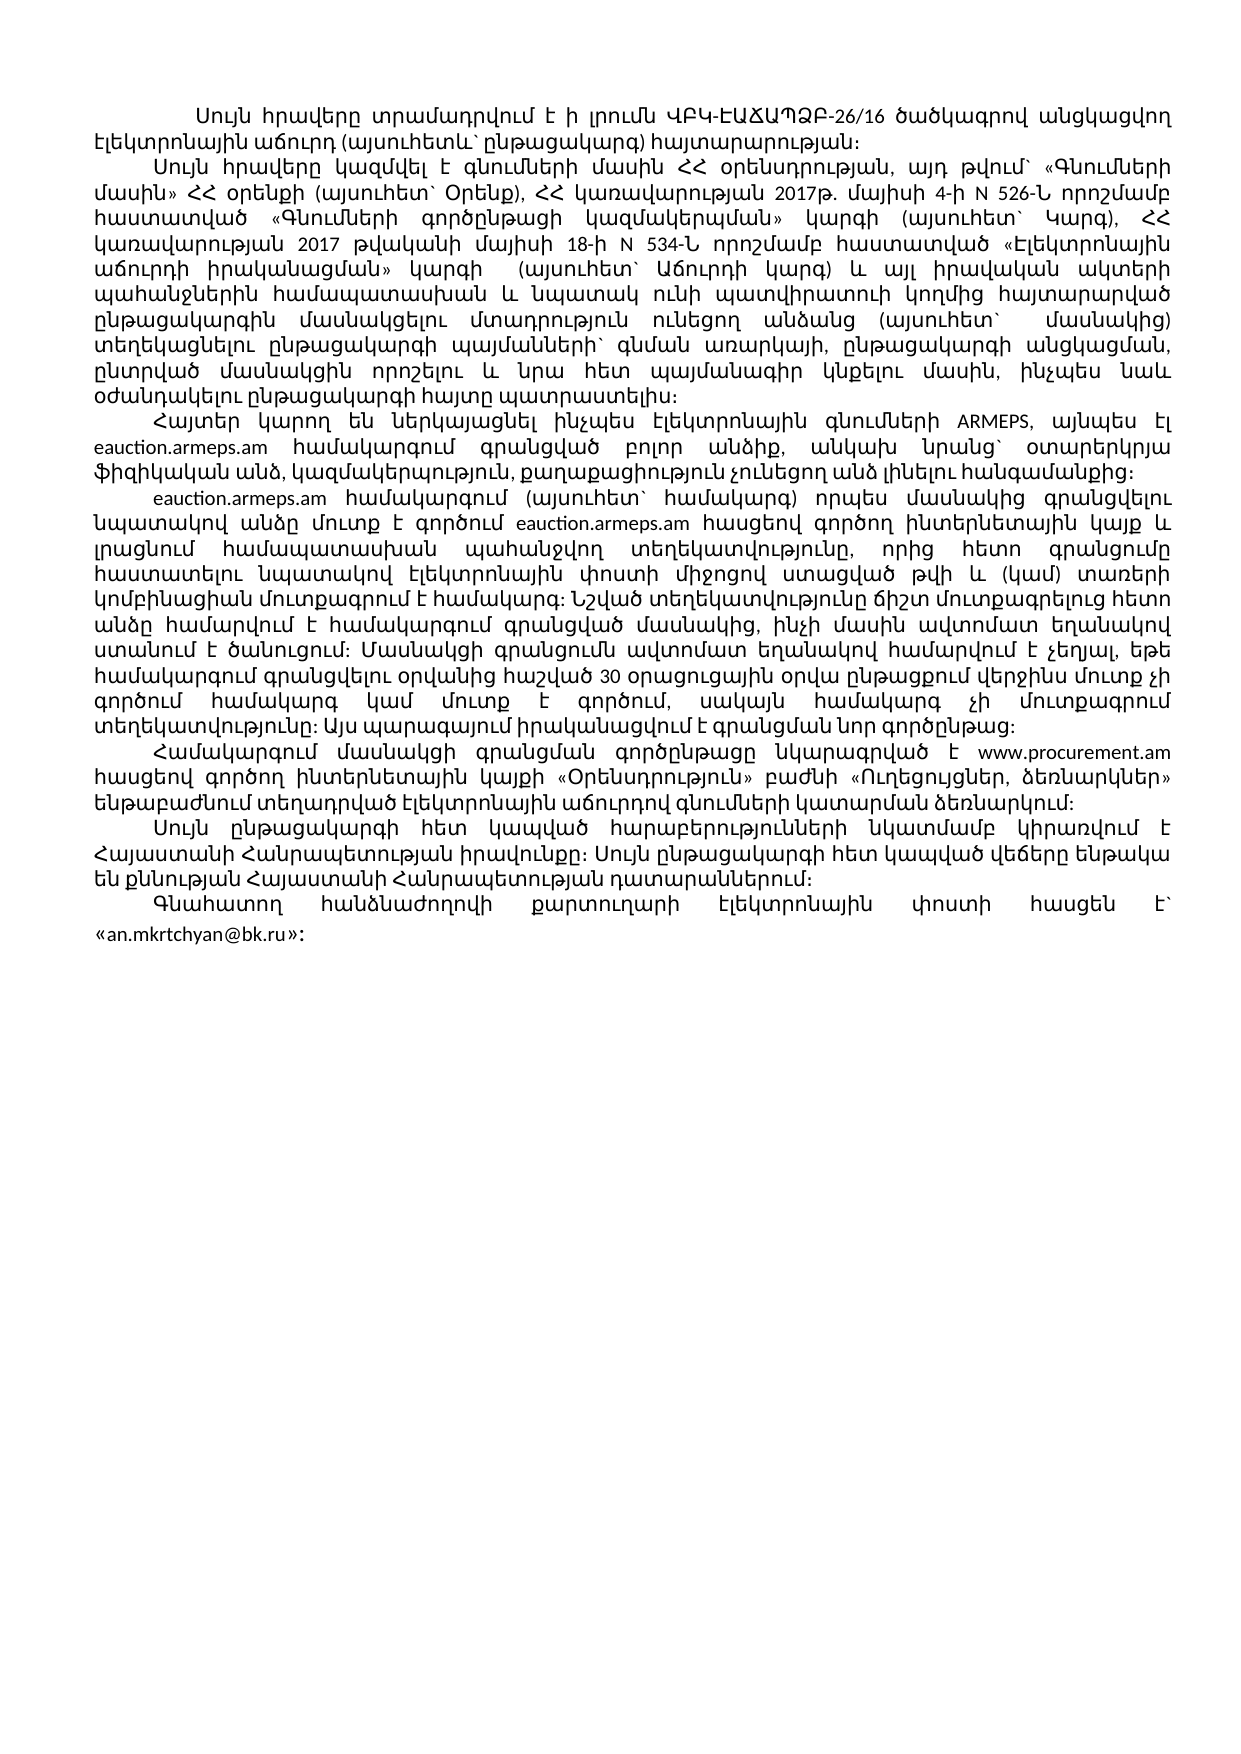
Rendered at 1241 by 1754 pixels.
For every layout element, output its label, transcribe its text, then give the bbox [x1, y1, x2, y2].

text Սույն ընթացակարգի հետ կապված հարաբերությունների նկատմամբ կիրառվում է Հայաստանի Հանրապետության իրավունքը։ Սույն ընթացակարգի հետ կապված վեճերը ենթակա են քննության Հայաստանի Հանրապետության դատարաններում։ [94, 815, 1171, 892]
text Գնահատող հանձնաժողովի քարտուղարի էլեկտրոնային փոստի հասցեն է` «an.mkrtchyan@bk.ru»: [94, 892, 1171, 948]
text eauction.armeps.am համակարգում (այսուհետ` համակարգ) որպես մասնակից գրանցվելու նպատակով անձը մուտք է գործում eauction.armeps.am հասցեով գործող ինտերնետային կայք և լրացնում համապատասխան պահանջվող տեղեկատվությունը, որից հետո գրանցումը հաստատելու նպատակով էլեկտրոնային փոստի միջոցով ստացված թվի և (կամ) տառերի կոմբինացիան մուտքագրում է համակարգ: Նշված տեղեկատվությունը ճիշտ մուտքագրելուց հետո անձը համարվում է համակարգում գրանցված մասնակից, ինչի մասին ավտոմատ եղանակով ստանում է ծանուցում: Մասնակցի գրանցումն ավտոմատ եղանակով համարվում է չեղյալ, եթե համակարգում գրանցվելու օրվանից հաշված 30 օրացուցային օրվա ընթացքում վերջինս մուտք չի գործում համակարգ կամ մուտք է գործում, սակայն համակարգ չի մուտքագրում տեղեկատվությունը: Այս պարագայում իրականացվում է գրանցման նոր գործընթաց: [94, 485, 1171, 739]
text Սույն հրավերը տրամադրվում է ի լրումն ՎԲԿ-ԷԱՃԱՊՁԲ-26/16 ծածկագրով անցկացվող էլեկտրոնային աճուրդ (այսուհետև` ընթացակարգ) հայտարարության։ [94, 104, 1171, 154]
text Հայտեր կարող են ներկայացնել ինչպես էլեկտրոնային գնումների ARMEPS, այնպես էլ eauction.armeps.am համակարգում գրանցված բոլոր անձիք, անկախ նրանց` օտարերկրյա ֆիզիկական անձ, կազմակերպություն, քաղաքացիություն չունեցող անձ լինելու հանգամանքից։ [94, 409, 1171, 485]
text Համակարգում մասնակցի գրանցման գործընթացը նկարագրված է www.procurement.am հասցեով գործող ինտերնետային կայքի «Օրենսդրություն» բաժնի «Ուղեցույցներ, ձեռնարկներ» ենթաբաժնում տեղադրված էլեկտրոնային աճուրդով գնումների կատարման ձեռնարկում: [94, 739, 1171, 815]
text Սույն հրավերը կազմվել է գնումների մասին ՀՀ օրենսդրության, այդ թվում` «Գնումների մասին» ՀՀ օրենքի (այսուհետ` Օրենք), ՀՀ կառավարության 2017թ. մայիսի 4-ի N 526-Ն որոշմամբ հաստատված «Գնումների գործընթացի կազմակերպման» կարգի (այսուհետ` Կարգ), ՀՀ կառավարության 2017 թվականի մայիսի 18-ի N 534-Ն որոշմամբ հաստատված «Էլեկտրոնային աճուրդի իրականացման» կարգի (այսուհետ` Աճուրդի կարգ) և այլ իրավական ակտերի պահանջներին համապատասխան և նպատակ ունի պատվիրատուի կողմից հայտարարված ընթացակարգին մասնակցելու մտադրություն ունեցող անձանց (այսուհետ` մասնակից) տեղեկացնելու ընթացակարգի պայմանների` գնման առարկայի, ընթացակարգի անցկացման, ընտրված մասնակցին որոշելու և նրա հետ պայմանագիր կնքելու մասին, ինչպես նաև օժանդակելու ընթացակարգի հայտը պատրաստելիս։ [94, 154, 1171, 409]
